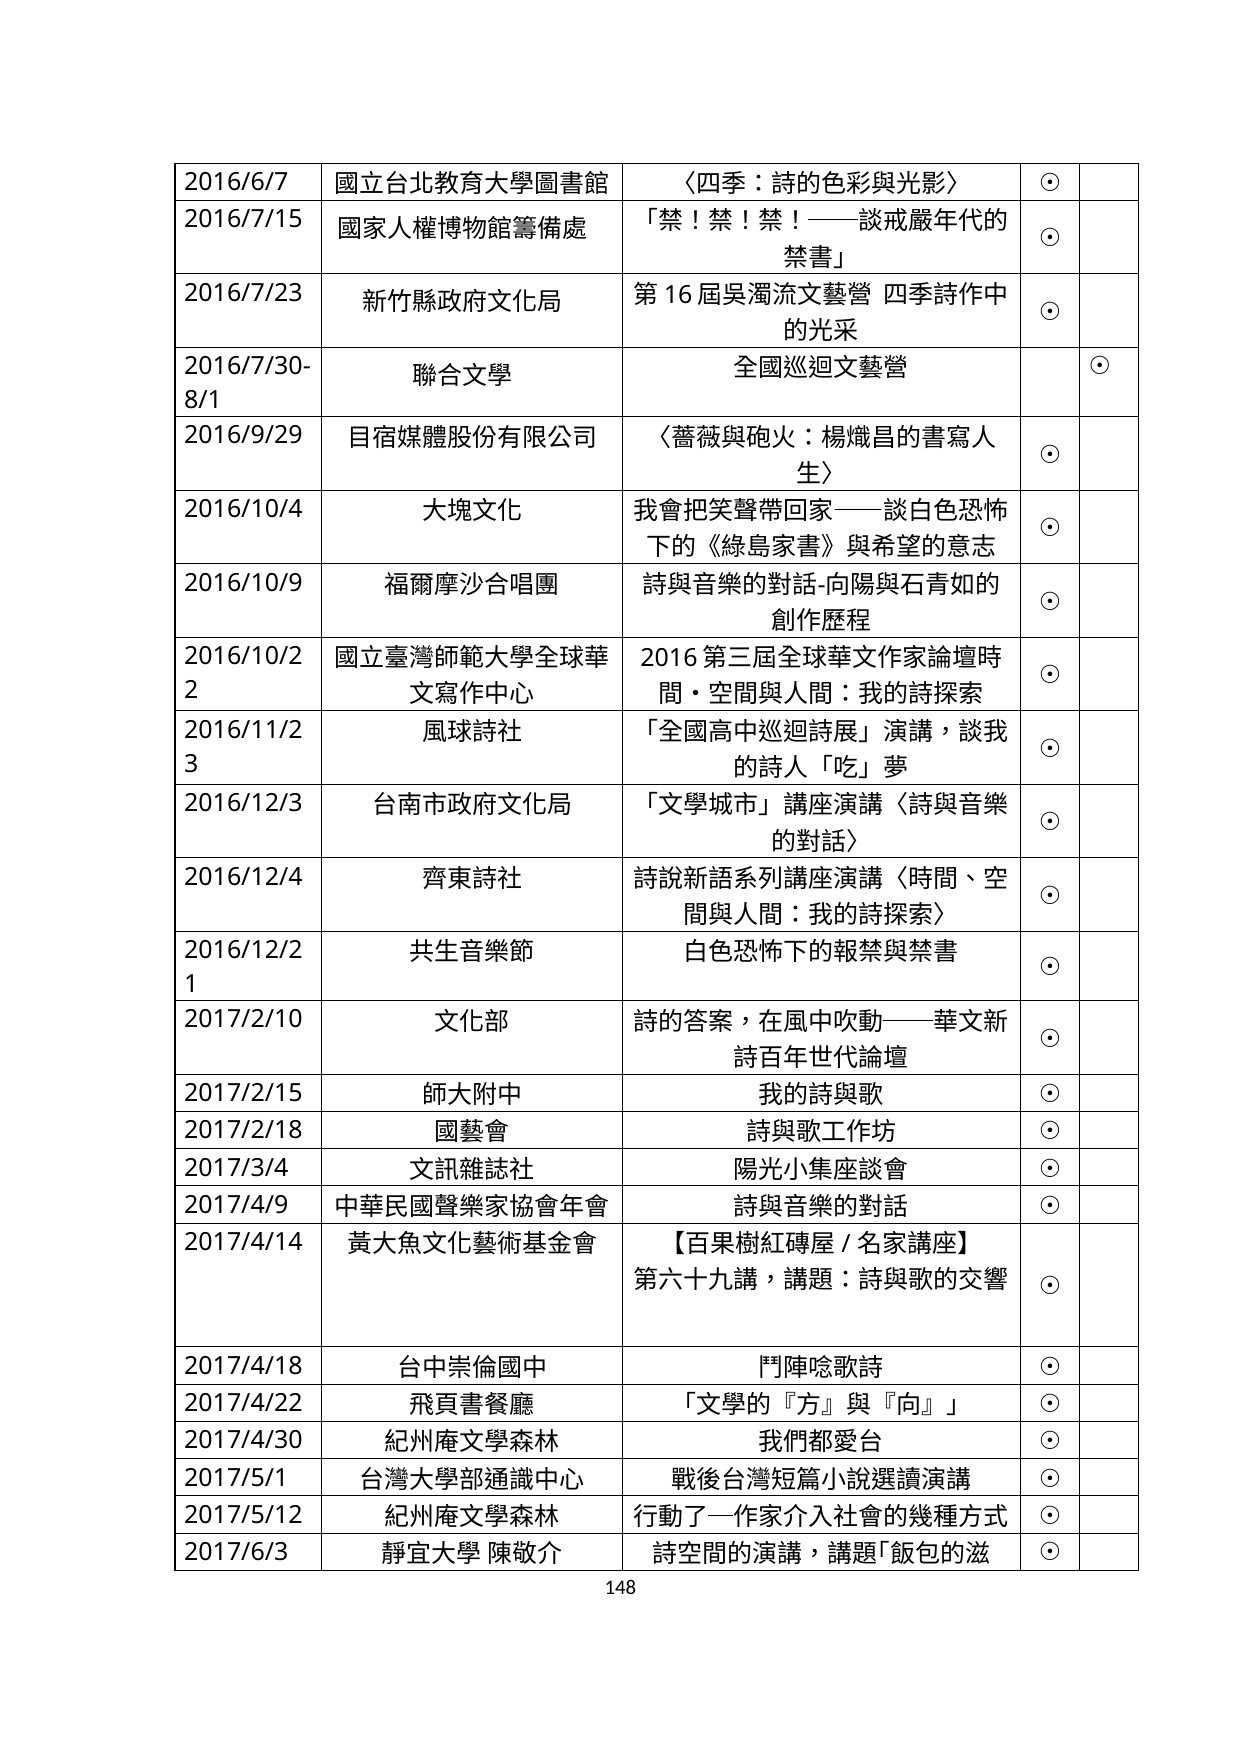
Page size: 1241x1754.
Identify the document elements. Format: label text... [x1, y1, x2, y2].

table_cell ☉ [1021, 1496, 1079, 1533]
table_cell 新竹縣政府文化局 [322, 274, 622, 347]
table_cell 戰後台灣短篇小說選讀演講 [623, 1459, 1020, 1495]
table_cell 2016/12/21 [176, 932, 321, 1000]
table_cell 2016/10/4 [176, 491, 321, 563]
table_cell ☉ [1021, 1149, 1079, 1185]
table_cell 2016/10/9 [176, 564, 321, 637]
table_cell 陽光小集座談會 [623, 1149, 1020, 1185]
table_cell 行動了─作家介入社會的幾種方式 [623, 1496, 1020, 1533]
table_cell 2016/6/7 [176, 164, 321, 200]
table_cell [1080, 1385, 1138, 1421]
table_cell ☉ [1021, 1112, 1079, 1148]
table_cell ☉ [1021, 711, 1079, 784]
table_cell 目宿媒體股份有限公司 [322, 417, 622, 489]
table_cell 飛頁書餐廳 [322, 1385, 622, 1421]
table_cell [1080, 491, 1138, 563]
table_cell 共生音樂節 [322, 932, 622, 1000]
table_cell 2016/12/3 [176, 785, 321, 857]
table_cell [1080, 1534, 1138, 1570]
table_cell 國家人權博物館籌備處 [322, 201, 622, 273]
table_cell 2016/9/29 [176, 417, 321, 489]
table_cell [1080, 858, 1138, 931]
table_cell 文化部 [322, 1001, 622, 1073]
table_cell [1080, 1001, 1138, 1073]
table_cell 中華民國聲樂家協會年會 [322, 1186, 622, 1223]
table_cell [1080, 1422, 1138, 1458]
table_cell 台南市政府文化局 [322, 785, 622, 857]
table_cell [1080, 711, 1138, 784]
table_cell 2017/6/3 [176, 1534, 321, 1570]
table_cell ☉ [1021, 417, 1079, 489]
table_cell [1080, 1075, 1138, 1111]
table_cell ☉ [1021, 1224, 1079, 1346]
table_cell 2017/5/12 [176, 1496, 321, 1533]
table_cell 鬥陣唸歌詩 [623, 1347, 1020, 1383]
table_cell ☉ [1021, 785, 1079, 857]
table_cell 2016第三屆全球華文作家論壇時間‧空間與人間：我的詩探索 [623, 638, 1020, 710]
table_cell [1080, 1459, 1138, 1495]
table_cell [1080, 1496, 1138, 1533]
table_cell [1080, 638, 1138, 710]
table_cell 紀州庵文學森林 [322, 1422, 622, 1458]
table_cell ☉ [1021, 1347, 1079, 1383]
table_cell 2017/4/22 [176, 1385, 321, 1421]
table_cell 2017/4/30 [176, 1422, 321, 1458]
table_cell 2016/10/22 [176, 638, 321, 710]
table_cell 紀州庵文學森林 [322, 1496, 622, 1533]
table_cell 風球詩社 [322, 711, 622, 784]
table_cell 全國巡迴文藝營 [623, 348, 1020, 416]
table_cell 「全國高中巡迴詩展」演講，談我的詩人「吃」夢 [623, 711, 1020, 784]
table_cell 2016/12/4 [176, 858, 321, 931]
table_cell ☉ [1021, 564, 1079, 637]
table_cell [1080, 1347, 1138, 1383]
table_cell [1080, 1112, 1138, 1148]
table_cell [1080, 417, 1138, 489]
table_cell 大塊文化 [322, 491, 622, 563]
table_cell [1080, 201, 1138, 273]
table_cell [1080, 785, 1138, 857]
table_cell 國立臺灣師範大學全球華文寫作中心 [322, 638, 622, 710]
table_cell [1080, 1186, 1138, 1223]
table_cell [1080, 564, 1138, 637]
table_cell ☉ [1080, 348, 1138, 416]
table_cell ☉ [1021, 1001, 1079, 1073]
table_cell [1080, 1224, 1138, 1346]
table_cell 國立台北教育大學圖書館 [322, 164, 622, 200]
table_cell 我會把笑聲帶回家——談白色恐怖下的《綠島家書》與希望的意志 [623, 491, 1020, 563]
table_cell 黃大魚文化藝術基金會 [322, 1224, 622, 1346]
table_cell ☉ [1021, 858, 1079, 931]
table_cell 2017/3/4 [176, 1149, 321, 1185]
table_cell ☉ [1021, 638, 1079, 710]
table_cell 2016/7/23 [176, 274, 321, 347]
table_cell 「文學城市」講座演講〈詩與音樂的對話〉 [623, 785, 1020, 857]
table_cell [1080, 932, 1138, 1000]
table_cell 福爾摩沙合唱團 [322, 564, 622, 637]
table_cell 國藝會 [322, 1112, 622, 1148]
table_cell 我們都愛台 [623, 1422, 1020, 1458]
table_cell 2017/4/18 [176, 1347, 321, 1383]
table_cell 靜宜大學 陳敬介 [322, 1534, 622, 1570]
table_cell 2017/2/18 [176, 1112, 321, 1148]
table_cell 2016/11/23 [176, 711, 321, 784]
table_cell 2016/7/15 [176, 201, 321, 273]
table_cell 2017/2/10 [176, 1001, 321, 1073]
table_cell ☉ [1021, 1186, 1079, 1223]
table_cell 「文學的『方』與『向』」 [623, 1385, 1020, 1421]
table_cell [1021, 348, 1079, 416]
table_cell ☉ [1021, 932, 1079, 1000]
table_cell ☉ [1021, 1459, 1079, 1495]
table_cell 台灣大學部通識中心 [322, 1459, 622, 1495]
table_cell ☉ [1021, 491, 1079, 563]
table_cell 白色恐怖下的報禁與禁書 [623, 932, 1020, 1000]
table_cell 2017/5/1 [176, 1459, 321, 1495]
table_cell 2017/2/15 [176, 1075, 321, 1111]
table_cell 第16屆吳濁流文藝營 四季詩作中的光采 [623, 274, 1020, 347]
table_cell [1080, 274, 1138, 347]
table_cell 〈薔薇與砲火：楊熾昌的書寫人生〉 [623, 417, 1020, 489]
table_cell ☉ [1021, 201, 1079, 273]
table_cell 聯合文學 [322, 348, 622, 416]
table_cell 詩說新語系列講座演講〈時間、空間與人間：我的詩探索〉 [623, 858, 1020, 931]
table_cell ☉ [1021, 1422, 1079, 1458]
table_cell 2016/7/30-8/1 [176, 348, 321, 416]
table_cell 2017/4/14 [176, 1224, 321, 1346]
table_cell ☉ [1021, 274, 1079, 347]
table_cell 【百果樹紅磚屋 / 名家講座】 第六十九講，講題：詩與歌的交響 [623, 1224, 1020, 1346]
table_cell 詩與歌工作坊 [623, 1112, 1020, 1148]
table_cell ☉ [1021, 1075, 1079, 1111]
table_cell 「禁！禁！禁！──談戒嚴年代的禁書」 [623, 201, 1020, 273]
table_cell 詩與音樂的對話-向陽與石青如的創作歷程 [623, 564, 1020, 637]
table_cell 台中崇倫國中 [322, 1347, 622, 1383]
table_cell 詩與音樂的對話 [623, 1186, 1020, 1223]
table_cell [1080, 1149, 1138, 1185]
table_cell 詩空間的演講，講題｢飯包的滋味」 [623, 1534, 1020, 1570]
table_cell 2017/4/9 [176, 1186, 321, 1223]
table_cell 齊東詩社 [322, 858, 622, 931]
table_cell 師大附中 [322, 1075, 622, 1111]
table_cell ☉ [1021, 164, 1079, 200]
table_cell ☉ [1021, 1534, 1079, 1570]
table_cell 詩的答案，在風中吹動──華文新詩百年世代論壇 [623, 1001, 1020, 1073]
table_cell 我的詩與歌 [623, 1075, 1020, 1111]
table_cell 〈四季：詩的色彩與光影〉 [623, 164, 1020, 200]
table_cell 文訊雜誌社 [322, 1149, 622, 1185]
table_cell ☉ [1021, 1385, 1079, 1421]
table_cell [1080, 164, 1138, 200]
